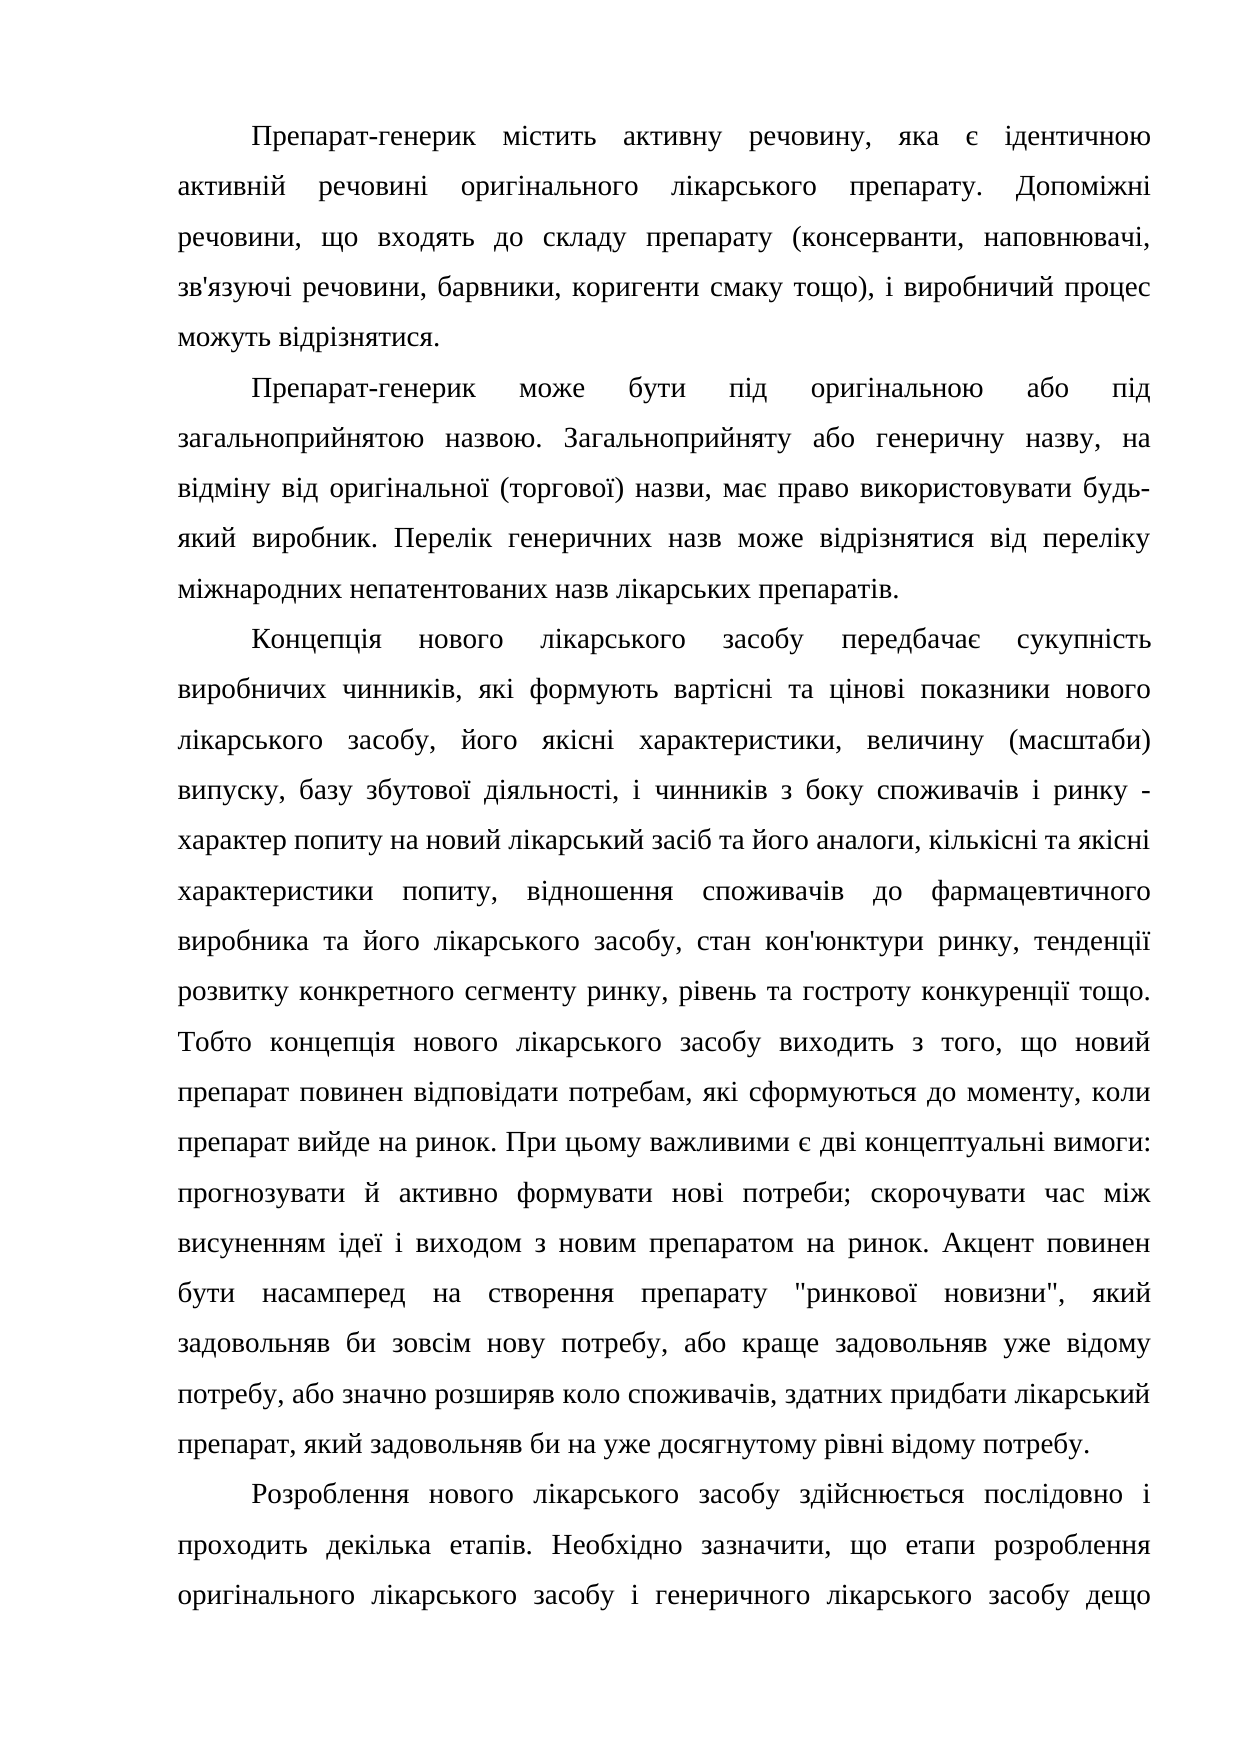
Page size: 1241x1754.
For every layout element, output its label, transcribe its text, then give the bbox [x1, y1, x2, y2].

text Препарат-генерик містить активну речовину, яка є ідентичною активній речовині оригінального лікарського препарату. Допоміжні речовини, що входять до складу препарату (консерванти, наповнювачі, зв'язуючі речовини, барвники, коригенти смаку тощо), і виробничий процес можуть відрізнятися. [177, 118, 1152, 353]
text Концепція нового лікарського засобу передбачає сукупність виробничих чинників, які формують вартісні та цінові показники нового лікарського засобу, його якісні характеристики, величину (масштаби) випуску, базу збутової діяльності, і чинників з боку споживачів і ринку - характер попиту на новий лікарський засіб та його аналоги, кількісні та якісні характеристики попиту, відношення споживачів до фармацевтичного виробника та його лікарського засобу, стан кон'юнктури ринку, тенденції розвитку конкретного сегменту ринку, рівень та гостроту конкуренції тощо. Тобто концепція нового лікарського засобу виходить з того, що новий препарат повинен відповідати потребам, які сформуються до моменту, коли препарат вийде на ринок. При цьому важливими є дві концептуальні вимоги: прогнозувати й активно формувати нові потреби; скорочувати час між висуненням ідеї і виходом з новим препаратом на ринок. Акцент повинен бути насамперед на створення препарату "ринкової новизни", який задовольняв би зовсім нову потребу, або краще задовольняв уже відому потребу, або значно розширяв коло споживачів, здатних придбати лікарський препарат, який задовольняв би на уже досягнутому рівні відому потребу. [177, 621, 1152, 1460]
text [177, 1477, 1152, 1611]
text Препарат-генерик може бути під оригінальною або під загальноприйнятою назвою. Загальноприйняту або генеричну назву, на відміну від оригінальної (торгової) назви, має право використовувати будь-який виробник. Перелік генеричних назв може відрізнятися від переліку міжнародних непатентованих назв лікарських препаратів. [177, 370, 1152, 604]
